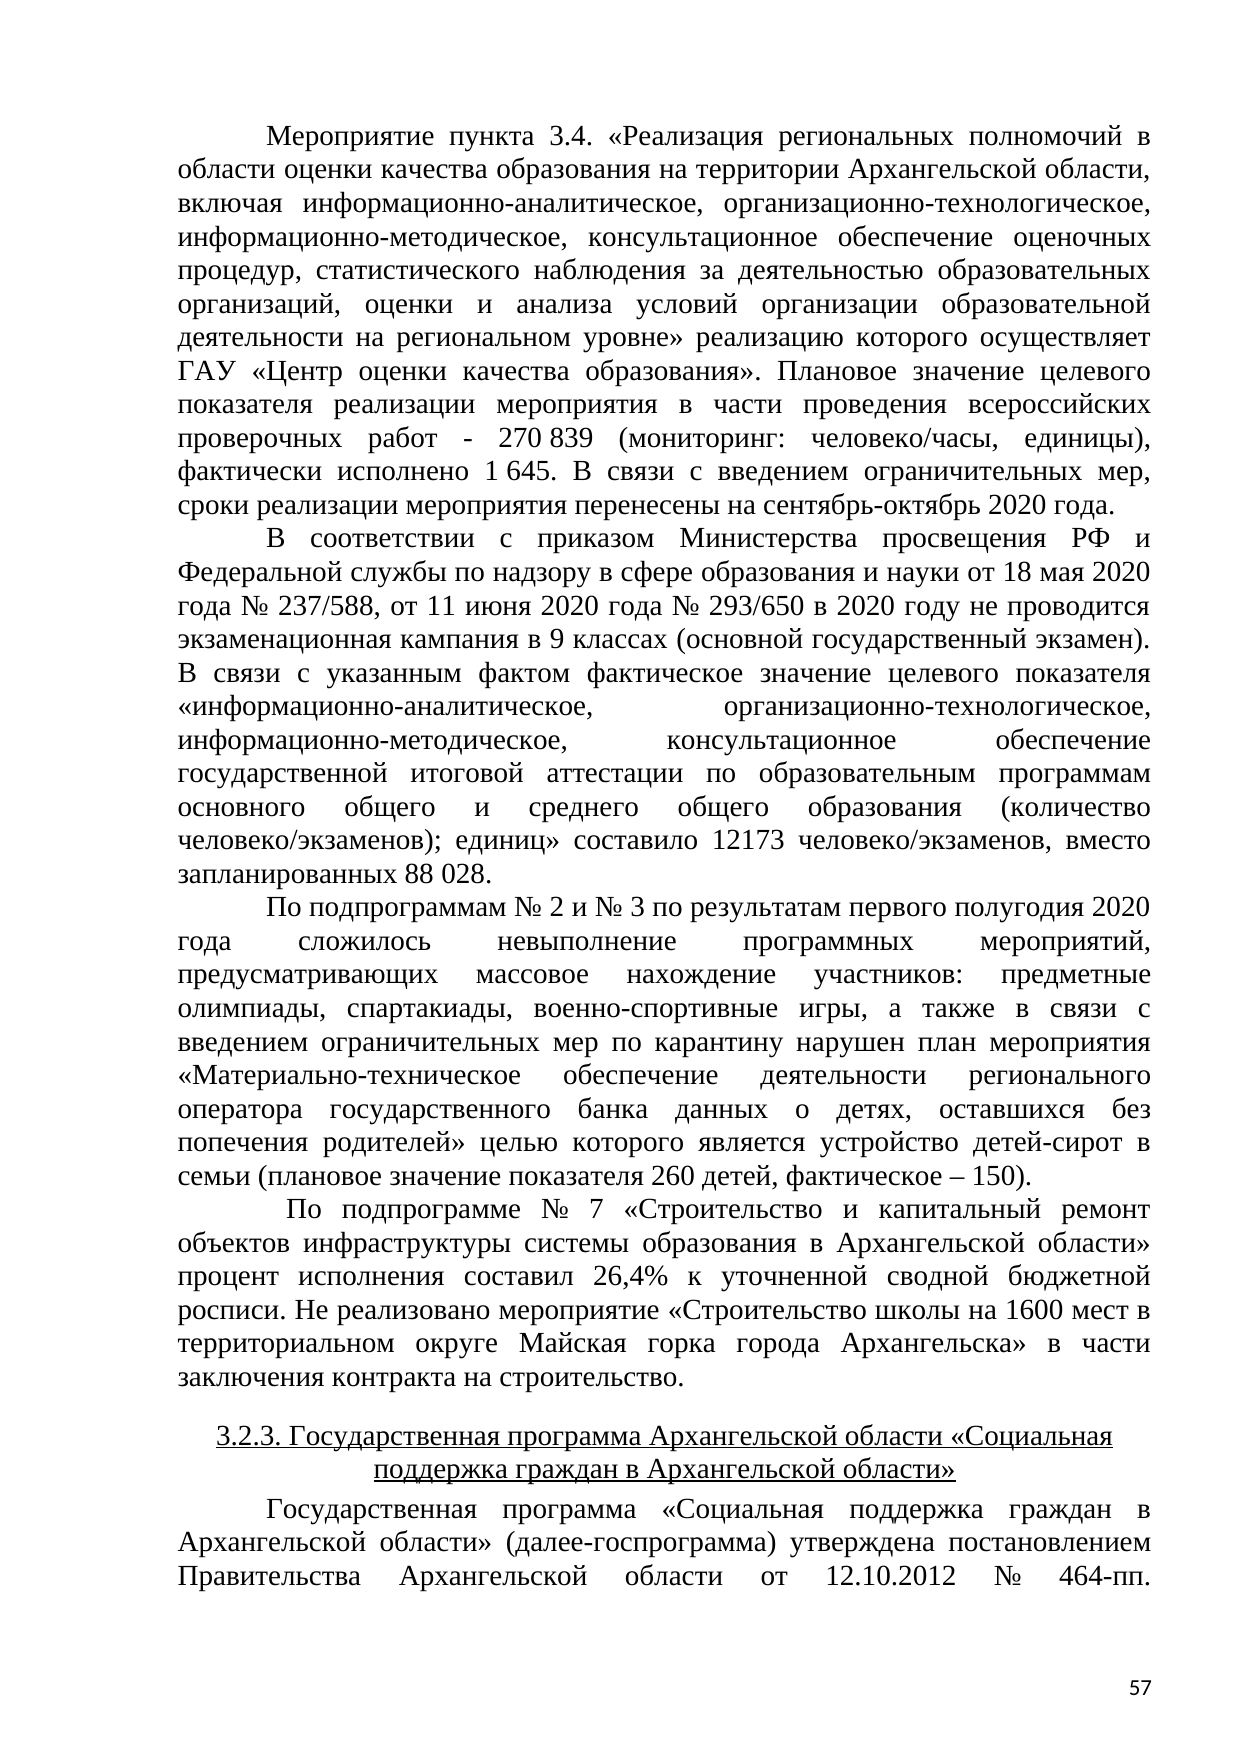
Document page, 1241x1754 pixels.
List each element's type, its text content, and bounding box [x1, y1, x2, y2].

text По подпрограмме № 7 «Строительство и капитальный ремонт объектов инфраструктуры системы образования в Архангельской области» процент исполнения составил 26,4% к уточненной сводной бюджетной росписи. Не реализовано мероприятие «Строительство школы на 1600 мест в территориальном округе Майская горка города Архангельска» в части заключения контракта на строительство. [177, 1191, 1152, 1393]
text В соответствии с приказом Министерства просвещения РФ и Федеральной службы по надзору в сфере образования и науки от 18 мая 2020 года № 237/588, от 11 июня 2020 года № 293/650 в 2020 году не проводится экзаменационная кампания в 9 классах (основной государственный экзамен). В связи с указанным фактом фактическое значение целевого показателя «информационно-аналитическое, организационно-технологическое, информационно-методическое, консультационное обеспечение государственной итоговой аттестации по образовательным программам основного общего и среднего общего образования (количество человеко/экзаменов); единиц» составило 12173 человеко/экзаменов, вместо запланированных 88 028. [177, 521, 1152, 889]
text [177, 1491, 1152, 1592]
text Мероприятие пункта 3.4. «Реализация региональных полномочий в области оценки качества образования на территории Архангельской области, включая информационно-аналитическое, организационно-технологическое, информационно-методическое, консультационное обеспечение оценочных процедур, статистического наблюдения за деятельностью образовательных организаций, оценки и анализа условий организации образовательной деятельности на региональном уровне» реализацию которого осуществляет ГАУ «Центр оценки качества образования». Плановое значение целевого показателя реализации мероприятия в части проведения всероссийских проверочных работ - 270 839 (мониторинг: человеко/часы, единицы), фактически исполнено 1 645. В связи с введением ограничительных мер, сроки реализации мероприятия перенесены на сентябрь-октябрь 2020 года. [177, 118, 1152, 521]
text 3.2.3. Государственная программа Архангельской области «Социальная поддержка граждан в Архангельской области» [177, 1418, 1152, 1485]
text По подпрограммам № 2 и № 3 по результатам первого полугодия 2020 года сложилось невыполнение программных мероприятий, предусматривающих массовое нахождение участников: предметные олимпиады, спартакиады, военно-спортивные игры, а также в связи с введением ограничительных мер по карантину нарушен план мероприятия «Материально-техническое обеспечение деятельности регионального оператора государственного банка данных о детях, оставшихся без попечения родителей» целью которого является устройство детей-сирот в семьи (плановое значение показателя 260 детей, фактическое – 150). [177, 889, 1152, 1191]
